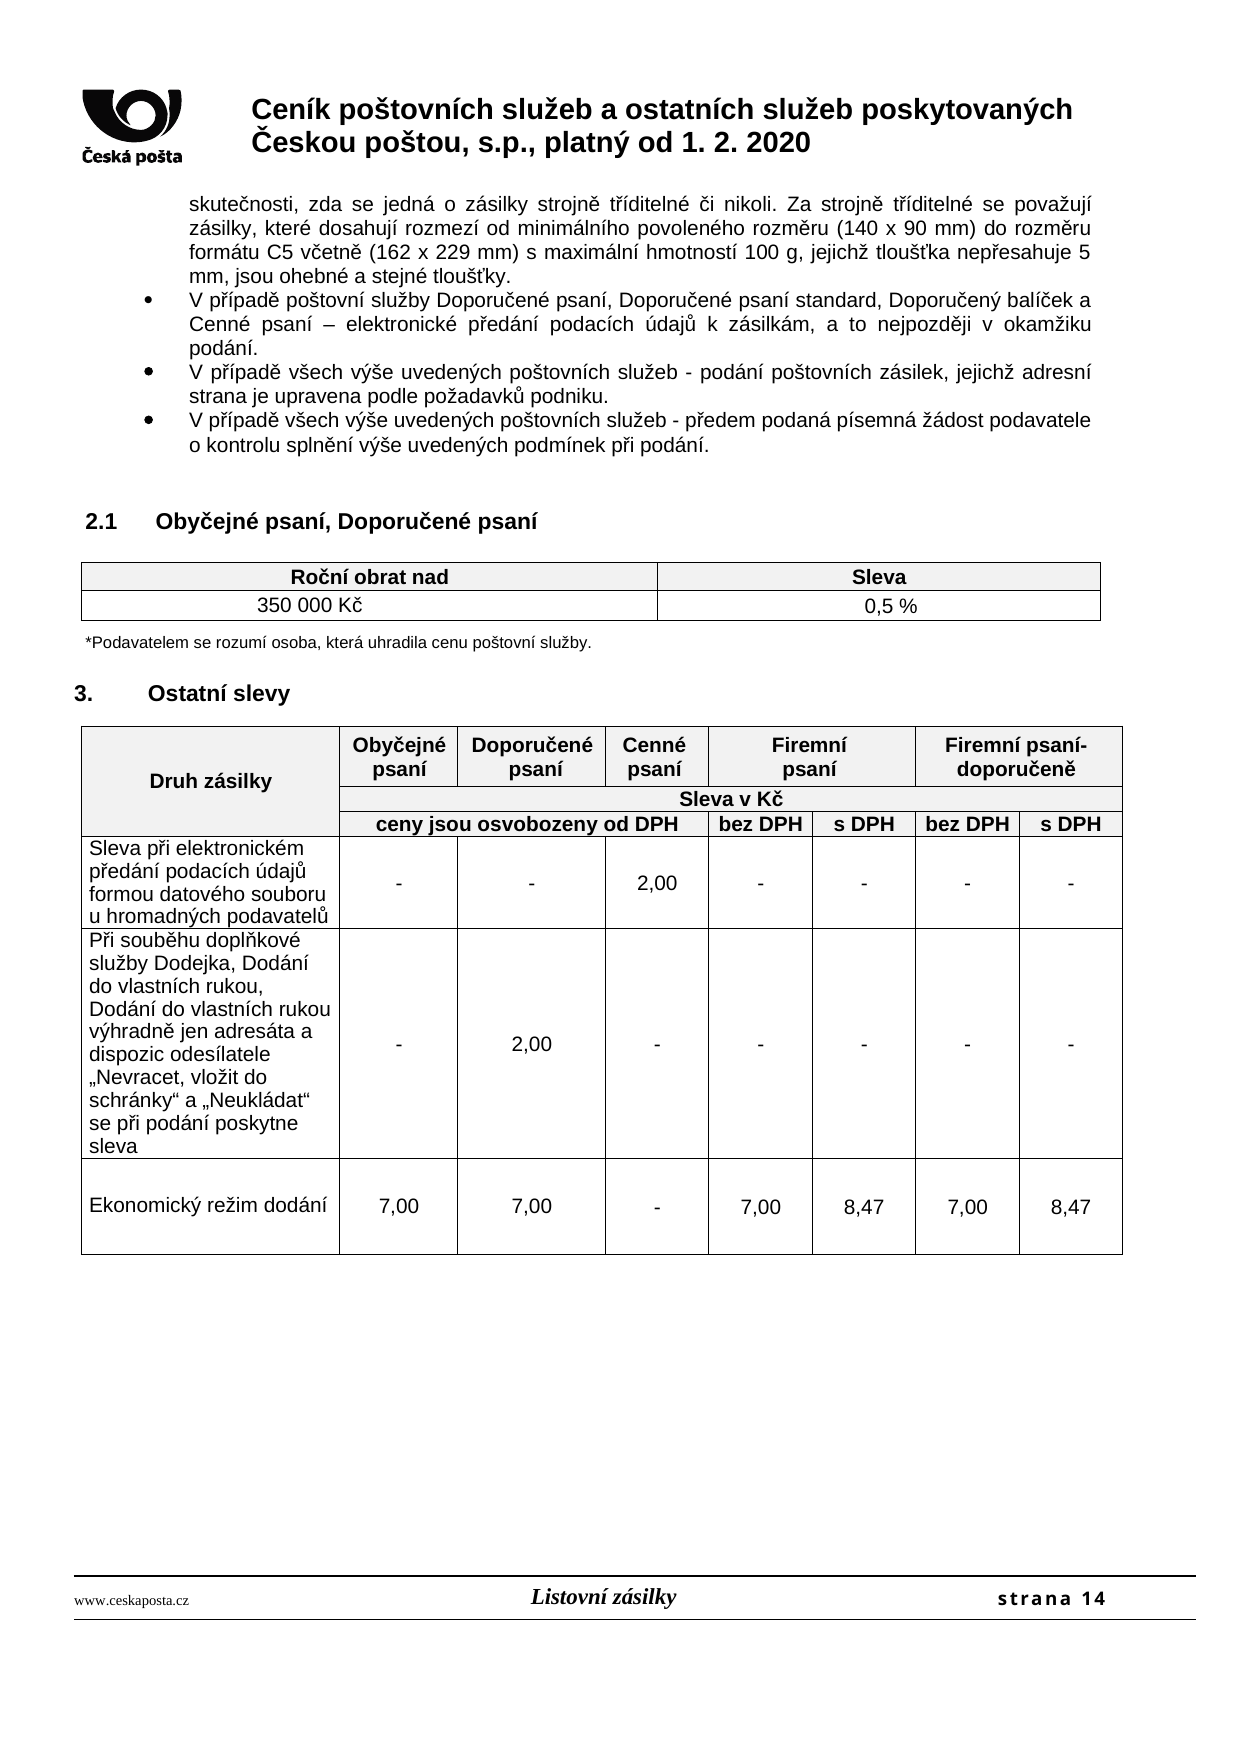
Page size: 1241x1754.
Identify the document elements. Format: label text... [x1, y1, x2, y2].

table_header Cenné psaní [606, 727, 708, 786]
table_cell Sleva při elektronickém předání podacích údajů formou datového souboru u hromadných podavatelů [82, 837, 339, 928]
table_cell - [916, 837, 1019, 928]
table_cell s DPH [813, 812, 915, 836]
table_cell 7,00 [340, 1159, 457, 1254]
table_cell 2,00 [606, 837, 708, 928]
table_cell 7,00 [916, 1159, 1019, 1254]
table_cell - [813, 837, 915, 928]
table_cell 7,00 [709, 1159, 812, 1254]
table_header Sleva [658, 563, 1100, 590]
table_header 2.1 [85, 508, 144, 535]
table_cell - [709, 929, 812, 1157]
table_cell Při souběhu doplňkové služby Dodejka, Dodání do vlastních rukou, Dodání do vlastních rukou výhradně jen adresáta a dispozic odesílatele „Nevracet, vložit do schránky“ a „Neukládat“ se při podání poskytne sleva [82, 929, 339, 1157]
table_header Obyčejné psaní [340, 727, 457, 786]
table_header Obyčejné psaní, Doporučené psaní [144, 508, 1104, 535]
table_header Firemní psaní [709, 727, 915, 786]
table_cell bez DPH [709, 812, 812, 836]
list Ostatní slevy [74, 679, 1137, 706]
table_header Roční obrat nad [82, 563, 657, 590]
table_cell - [458, 837, 605, 928]
table_cell - [916, 929, 1019, 1157]
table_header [85, 192, 1104, 481]
table_cell 0,5 % [658, 591, 1100, 619]
table_cell - [606, 1159, 708, 1254]
table_cell bez DPH [916, 812, 1019, 836]
table_cell 8,47 [1020, 1159, 1122, 1254]
table_cell ceny jsou osvobozeny od DPH [340, 812, 708, 836]
table_cell s DPH [1020, 812, 1122, 836]
table_cell Ekonomický režim dodání [82, 1159, 339, 1254]
table_header Druh zásilky [82, 727, 339, 836]
table_cell - [1020, 929, 1122, 1157]
table_header *Podavatelem se rozumí osoba, která uhradila cenu poštovní služby. [85, 633, 1104, 652]
table_cell 350 000 Kč [82, 591, 657, 619]
table_header Doporučené psaní [458, 727, 605, 786]
table_cell - [340, 929, 457, 1157]
table_cell - [606, 929, 708, 1157]
table_cell 2,00 [458, 929, 605, 1157]
table_cell - [1020, 837, 1122, 928]
table_header Firemní psaní-doporučeně [916, 727, 1122, 786]
table_cell 7,00 [458, 1159, 605, 1254]
table_cell Sleva v Kč [340, 787, 1122, 811]
table_cell - [340, 837, 457, 928]
table_cell - [709, 837, 812, 928]
table_cell 8,47 [813, 1159, 915, 1254]
table_cell - [813, 929, 915, 1157]
